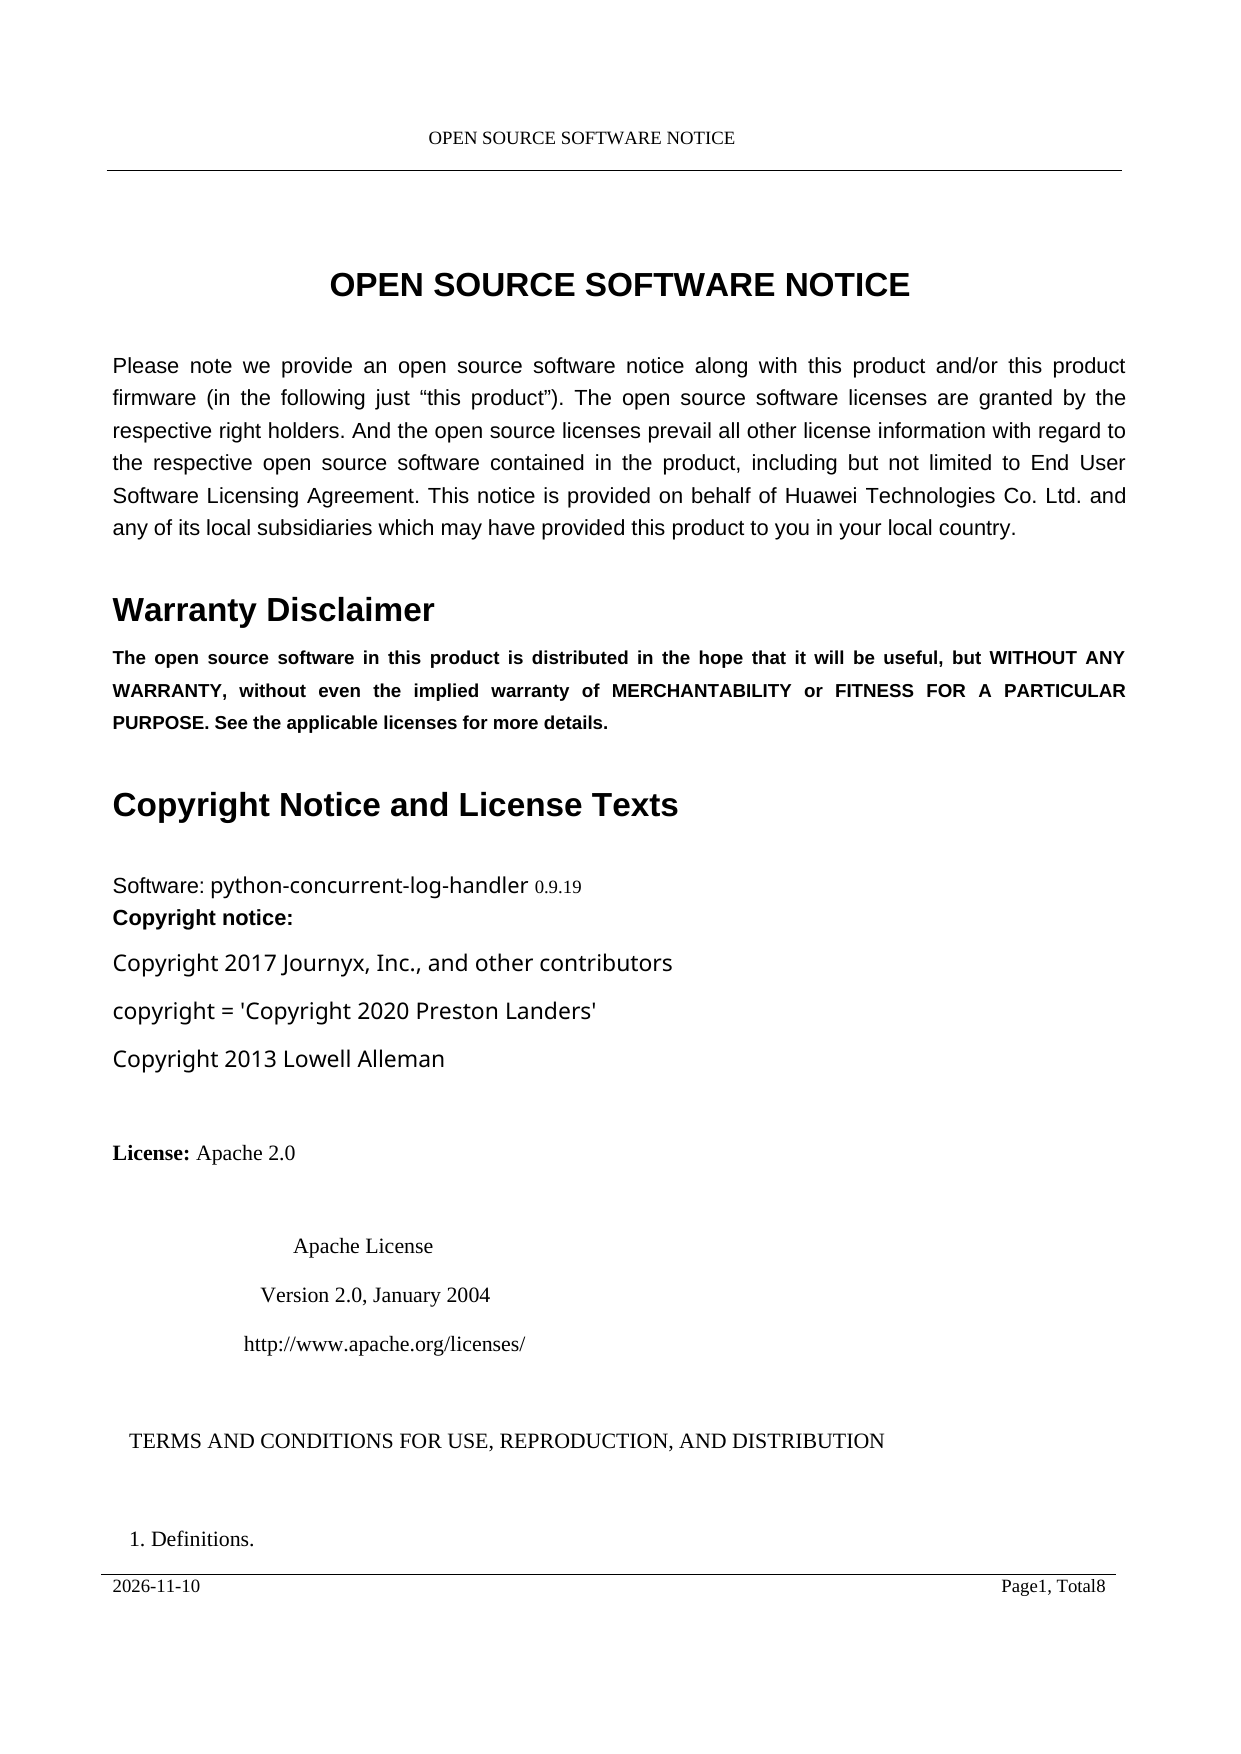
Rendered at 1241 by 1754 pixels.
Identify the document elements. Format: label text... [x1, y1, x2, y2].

text Warranty Disclaimer [112, 576, 1128, 641]
text Copyright 2013 Lowell Alleman [112, 1043, 1128, 1075]
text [112, 1181, 1128, 1555]
text Copyright notice: [112, 901, 1128, 934]
text The open source software in this product is distributed in the hope that it will be useful, but WITHOUT ANY WARRANTY, without even the implied warranty of MERCHANTABILITY or FITNESS FOR A PARTICULAR PURPOSE. See the applicable licenses for more details. [112, 641, 1128, 739]
text copyright = 'Copyright 2020 Preston Landers' [112, 995, 1128, 1027]
text Copyright Notice and License Texts [112, 771, 1128, 836]
text License: Apache 2.0 [112, 1136, 1128, 1168]
text Software: python-concurrent-log-handler 0.9.19 [112, 869, 1128, 901]
text OPEN SOURCE SOFTWARE NOTICE [112, 251, 1128, 316]
text Please note we provide an open source software notice along with this product and/or this product firmware (in the following just “this product”). The open source software licenses are granted by the respective right holders. And the open source licenses prevail all other license information with regard to the respective open source software contained in the product, including but not limited to End User Software Licensing Agreement. This notice is provided on behalf of Huawei Technologies Co. Ltd. and any of its local subsidiaries which may have provided this product to you in your local country. [112, 349, 1128, 544]
text Copyright 2017 Journyx, Inc., and other contributors [112, 947, 1128, 979]
